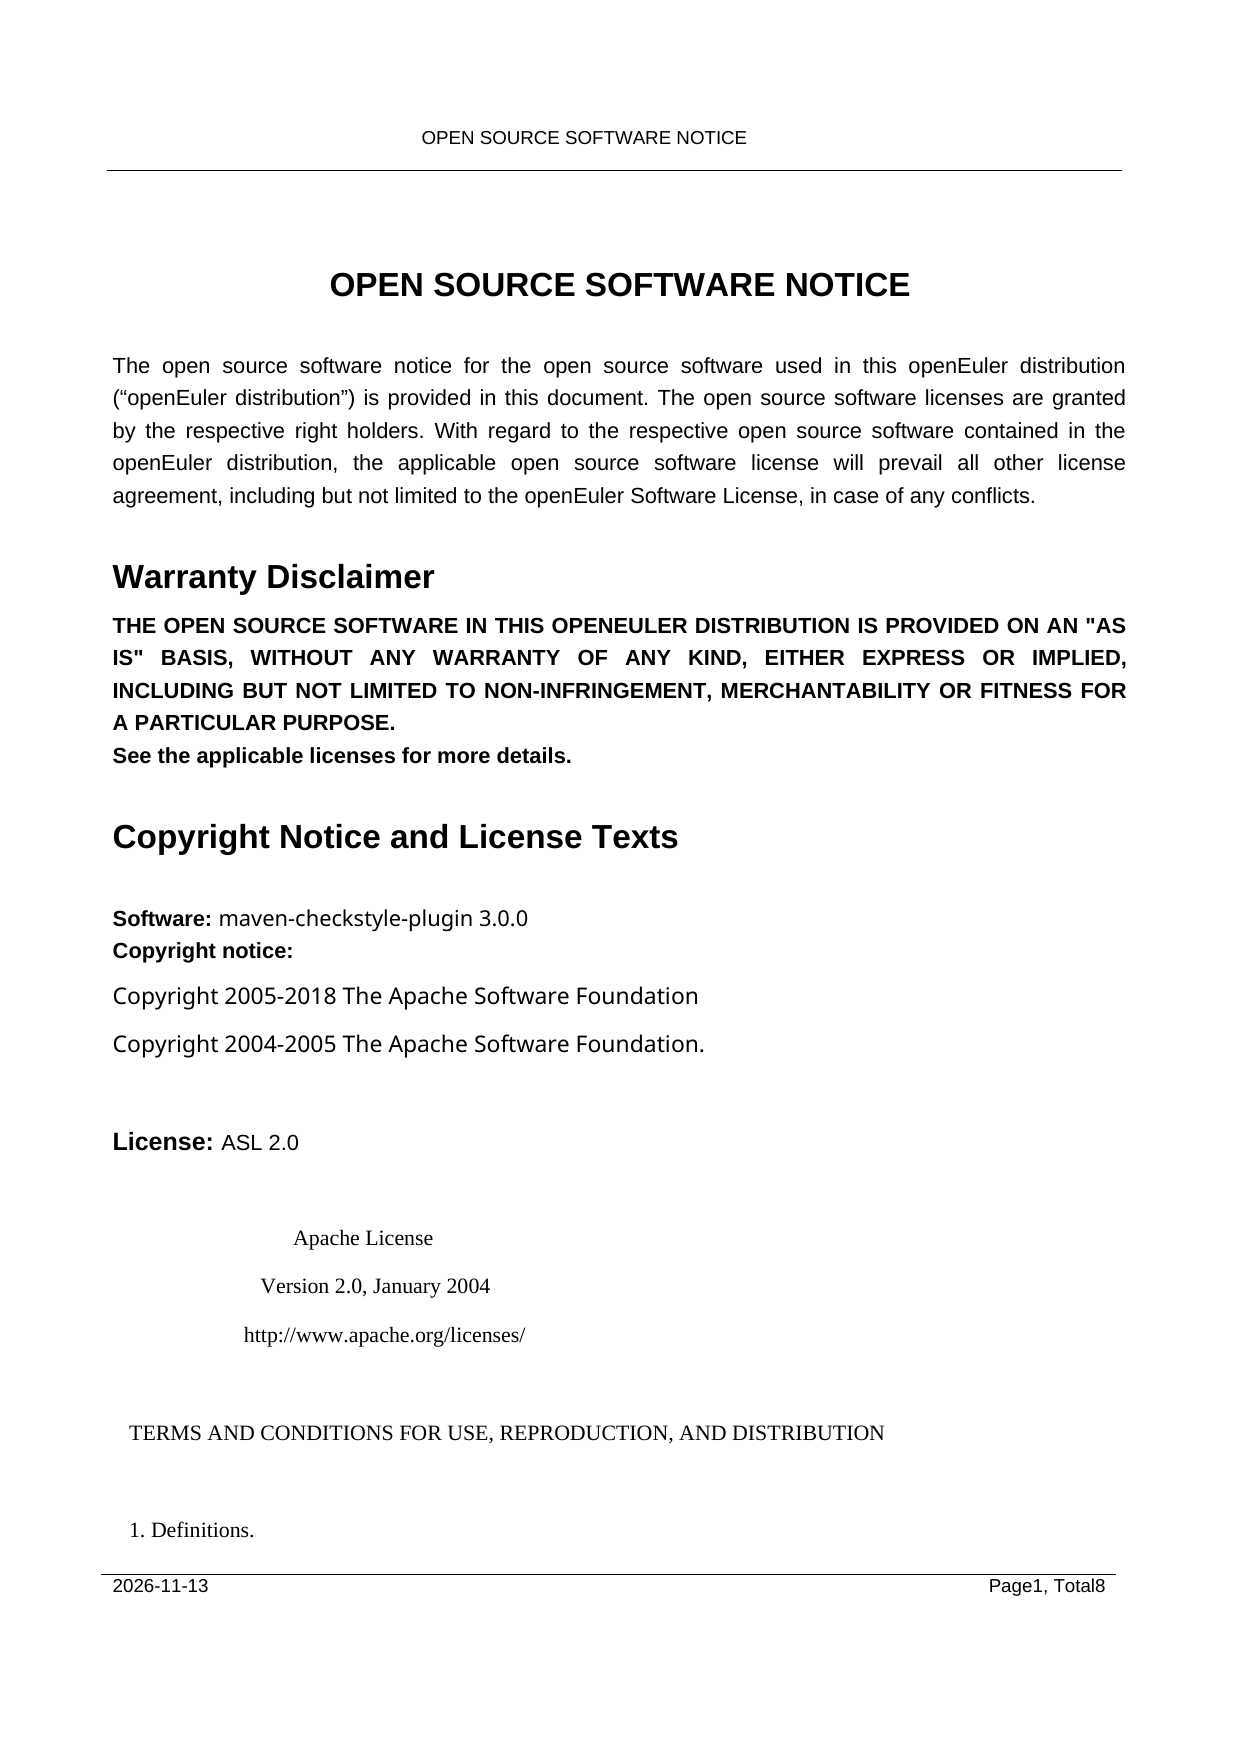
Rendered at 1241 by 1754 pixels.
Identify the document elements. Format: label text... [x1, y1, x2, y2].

text OPEN SOURCE SOFTWARE NOTICE [112, 251, 1128, 316]
text Software: maven-checkstyle-plugin 3.0.0 [112, 901, 1128, 934]
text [112, 1172, 1128, 1546]
text Warranty Disclaimer [112, 544, 1128, 609]
text Copyright 2005-2018 The Apache Software Foundation Copyright 2004-2005 The Apache Software Foundation. [112, 979, 1128, 1109]
text License: ASL 2.0 [112, 1125, 1128, 1158]
text The open source software notice for the open source software used in this openEuler distribution (“openEuler distribution”) is provided in this document. The open source software licenses are granted by the respective right holders. With regard to the respective open source software contained in the openEuler distribution, the applicable open source software license will prevail all other license agreement, including but not limited to the openEuler Software License, in case of any conflicts. [112, 349, 1128, 511]
text THE OPEN SOURCE SOFTWARE IN THIS OPENEULER DISTRIBUTION IS PROVIDED ON AN "AS IS" BASIS, WITHOUT ANY WARRANTY OF ANY KIND, EITHER EXPRESS OR IMPLIED, INCLUDING BUT NOT LIMITED TO NON-INFRINGEMENT, MERCHANTABILITY OR FITNESS FOR A PARTICULAR PURPOSE. See the applicable licenses for more details. [112, 609, 1128, 771]
text Copyright notice: [112, 934, 1128, 966]
text Copyright Notice and License Texts [112, 804, 1128, 869]
